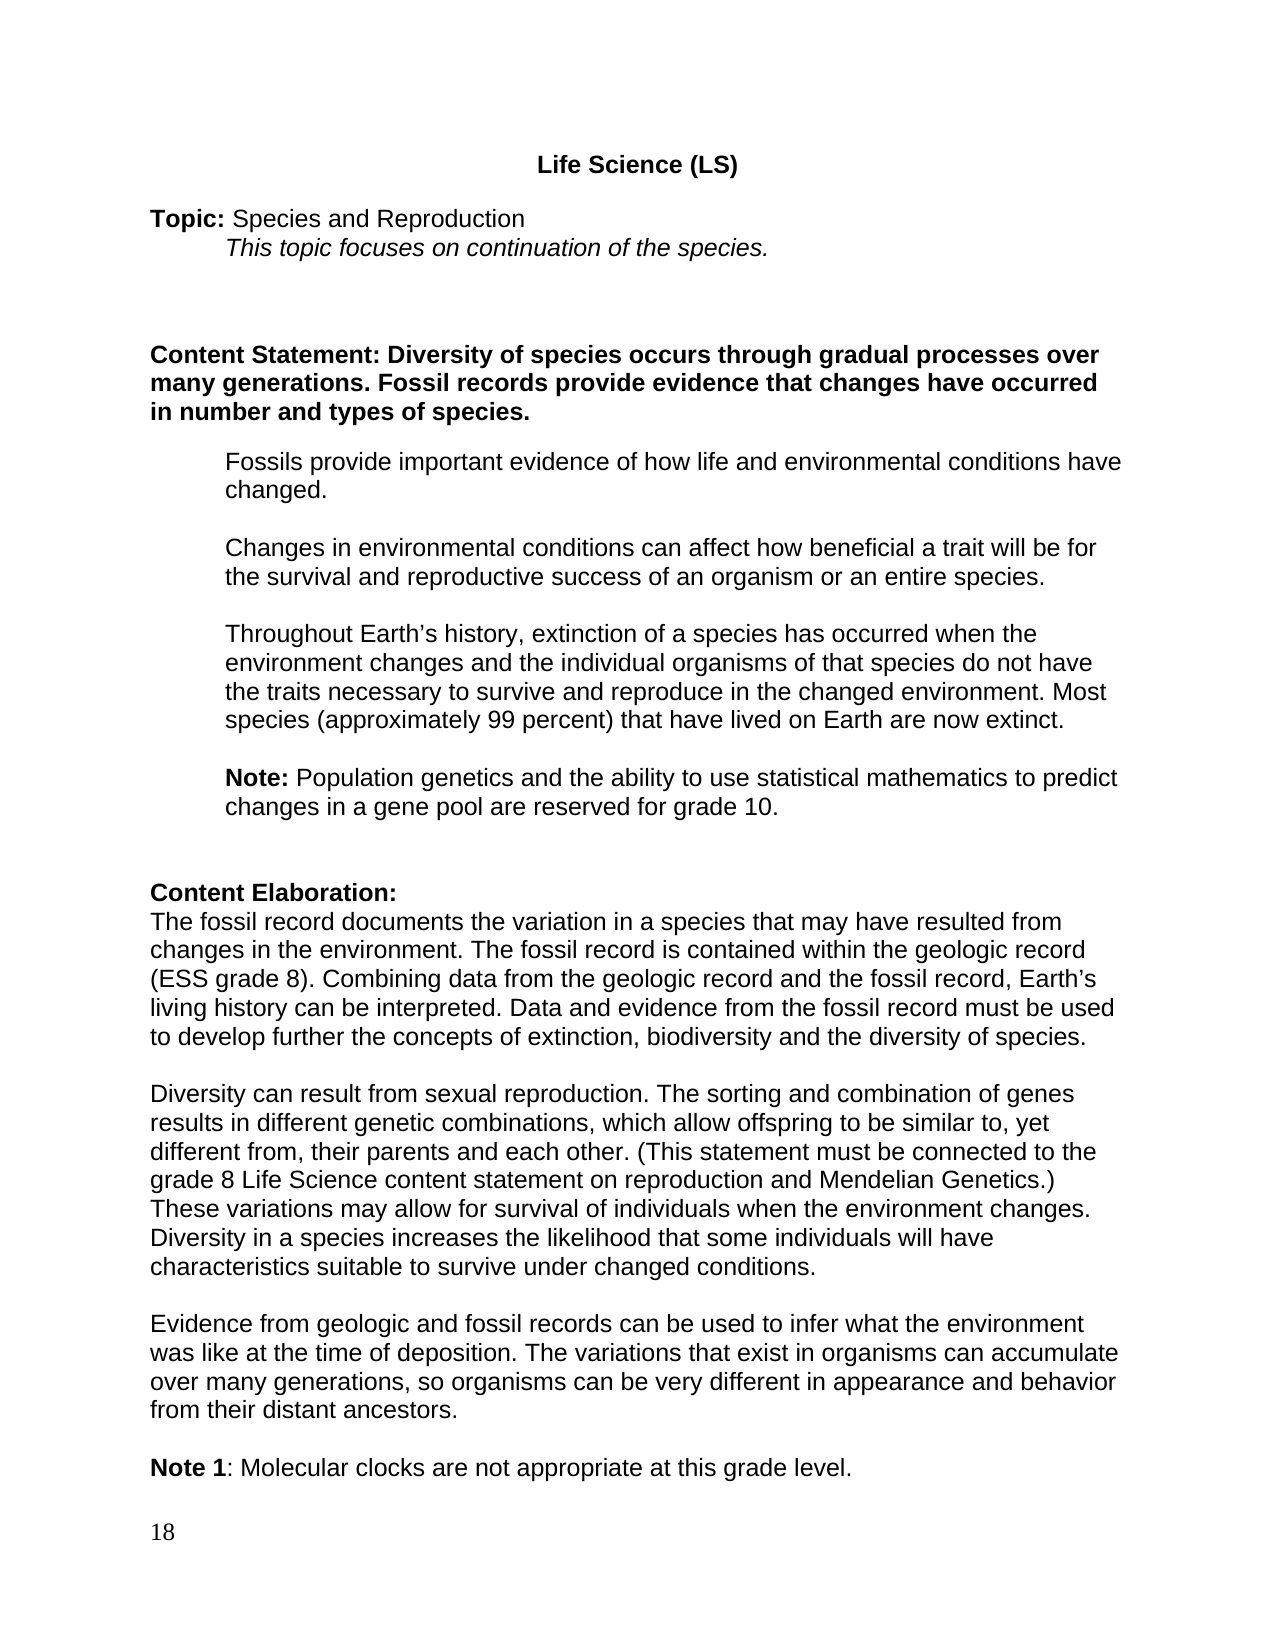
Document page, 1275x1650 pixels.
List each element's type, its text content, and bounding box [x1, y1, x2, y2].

text Note 1: Molecular clocks are not appropriate at this grade level. [150, 1453, 1125, 1482]
text The fossil record documents the variation in a species that may have resulted from changes in the environment. The fossil record is contained within the geologic record (ESS grade 8). Combining data from the geologic record and the fossil record, Earth’s living history can be interpreted. Data and evidence from the fossil record must be used to develop further the concepts of extinction, biodiversity and the diversity of species. [150, 907, 1125, 1051]
text Fossils provide important evidence of how life and environmental conditions have changed. [225, 447, 1125, 504]
text This topic focuses on continuation of the species. [225, 233, 1125, 261]
text Changes in environmental conditions can affect how beneficial a trait will be for the survival and reproductive success of an organism or an entire species. [225, 533, 1125, 591]
text Throughout Earth’s history, extinction of a species has occurred when the environment changes and the individual organisms of that species do not have the traits necessary to survive and reproduce in the changed environment. Most species (approximately 99 percent) that have lived on Earth are now extinct. [225, 619, 1125, 734]
text Diversity can result from sexual reproduction. The sorting and combination of genes results in different genetic combinations, which allow offspring to be similar to, yet different from, their parents and each other. (This statement must be connected to the grade 8 Life Science content statement on reproduction and Mendelian Genetics.) These variations may allow for survival of individuals when the environment changes. Diversity in a species increases the likelihood that some individuals will have characteristics suitable to survive under changed conditions. [150, 1079, 1125, 1281]
text Content Elaboration: [150, 878, 1125, 907]
text Content Statement: Diversity of species occurs through gradual processes over many generations. Fossil records provide evidence that changes have occurred in number and types of species. [150, 340, 1125, 426]
text Note: Population genetics and the ability to use statistical mathematics to predict changes in a gene pool are reserved for grade 10. [225, 763, 1125, 821]
text Life Science (LS) [150, 150, 1125, 179]
text Topic: Species and Reproduction [150, 204, 1125, 233]
text Evidence from geologic and fossil records can be used to infer what the environment was like at the time of deposition. The variations that exist in organisms can accumulate over many generations, so organisms can be very different in appearance and behavior from their distant ancestors. [150, 1309, 1125, 1424]
